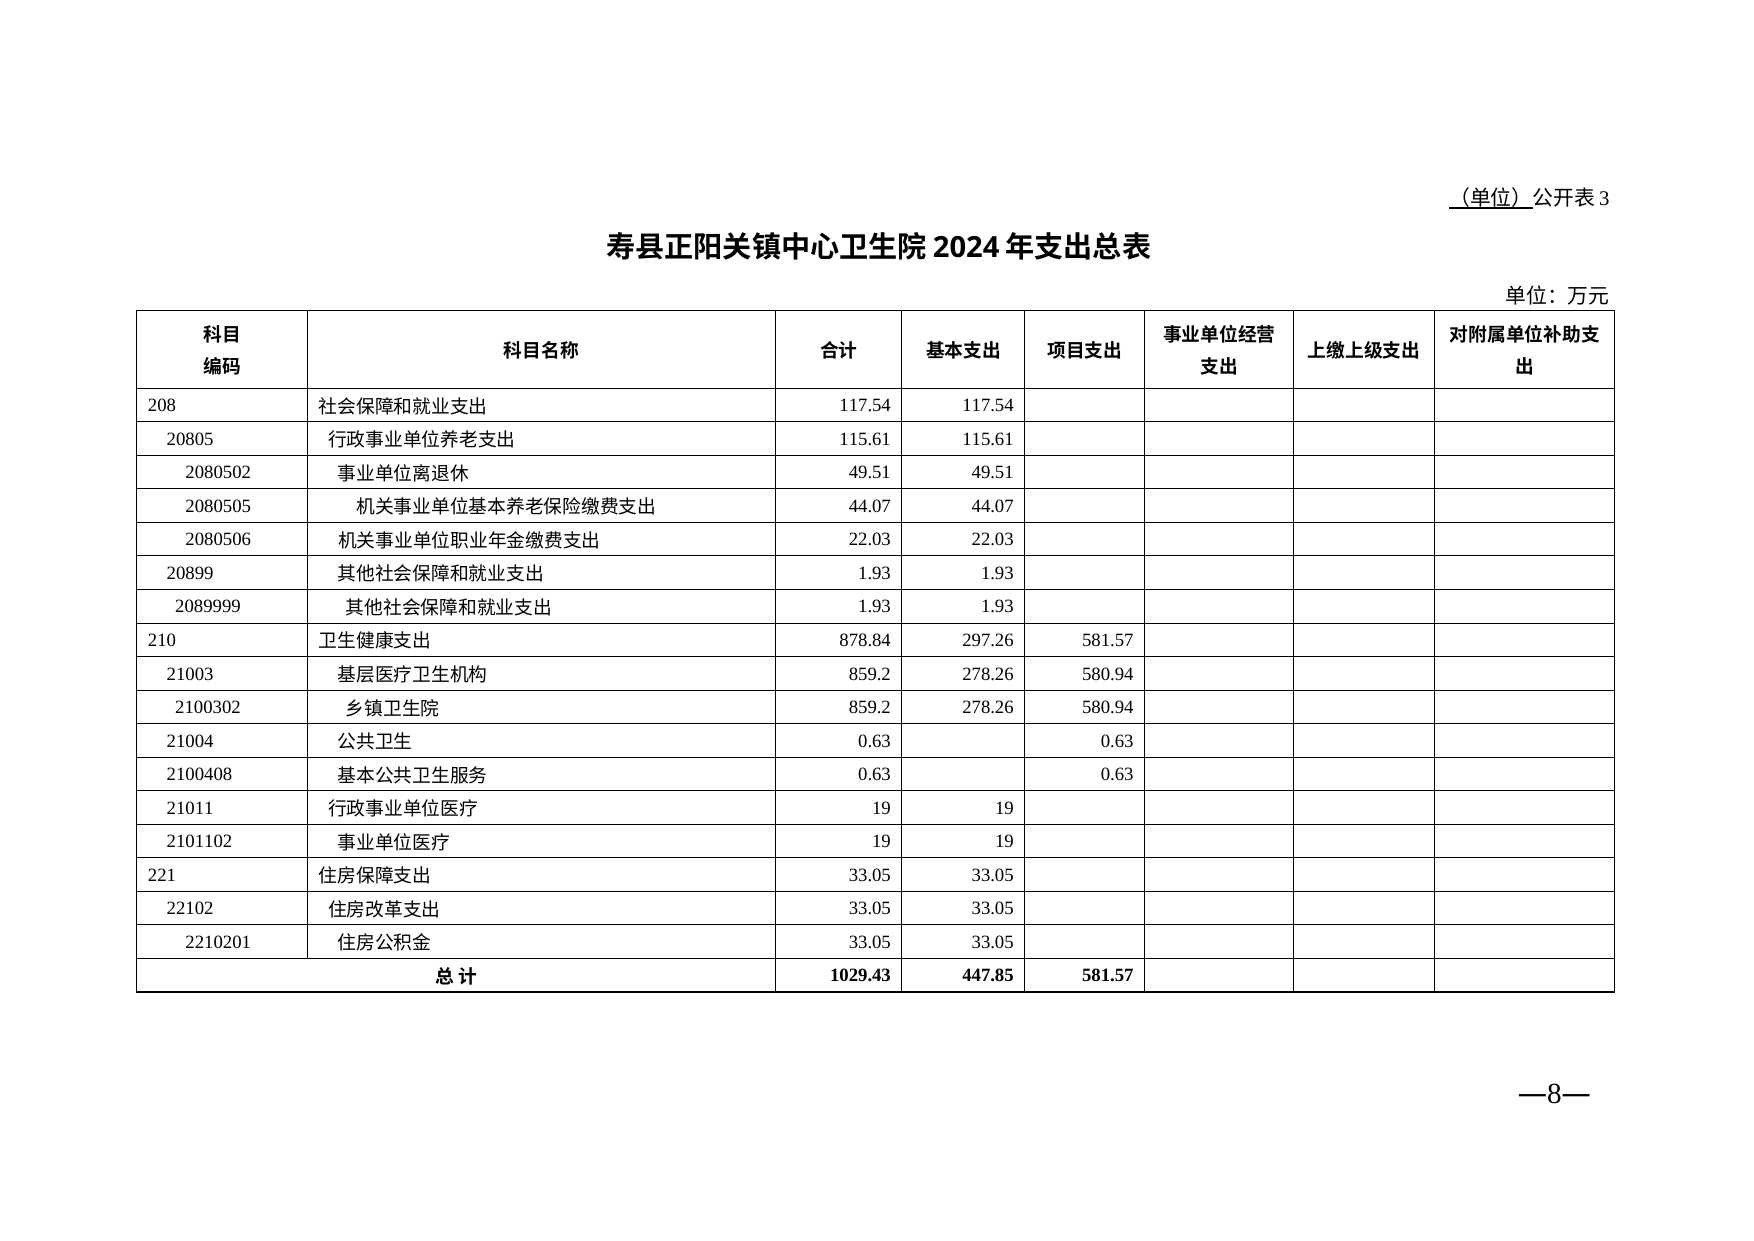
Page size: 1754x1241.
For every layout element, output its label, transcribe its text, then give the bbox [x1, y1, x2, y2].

table_cell 住房改革支出 [308, 892, 775, 924]
table_cell 2101102 [137, 825, 307, 857]
table_cell 580.94 [1025, 691, 1144, 723]
table_cell [1435, 825, 1614, 857]
table_cell [1294, 523, 1434, 555]
table_cell [1435, 624, 1614, 656]
table_cell [1025, 422, 1144, 455]
table_cell 33.05 [902, 858, 1024, 891]
table_cell [1435, 489, 1614, 522]
table_cell 行政事业单位医疗 [308, 791, 775, 824]
table_cell 19 [902, 825, 1024, 857]
table_cell 事业单位离退休 [308, 456, 775, 488]
table_cell [1145, 456, 1293, 488]
table_cell [1145, 892, 1293, 924]
table_cell [1435, 959, 1614, 991]
table_cell 22102 [137, 892, 307, 924]
table_cell [1435, 925, 1614, 958]
table_cell 117.54 [776, 389, 901, 421]
table_cell 49.51 [902, 456, 1024, 488]
table_cell [1294, 422, 1434, 455]
table_cell 2100408 [137, 758, 307, 790]
table_header 科目 编码 [137, 311, 307, 388]
text 单位：万元 [148, 278, 1609, 310]
table_cell [1294, 892, 1434, 924]
table_cell [1145, 389, 1293, 421]
table_cell [1145, 523, 1293, 555]
table_cell 住房保障支出 [308, 858, 775, 891]
table_cell 住房公积金 [308, 925, 775, 958]
table_cell [1435, 791, 1614, 824]
table_cell 859.2 [776, 691, 901, 723]
table_cell 2080506 [137, 523, 307, 555]
table_cell [1025, 389, 1144, 421]
table_cell 行政事业单位养老支出 [308, 422, 775, 455]
table_cell 19 [776, 791, 901, 824]
table_cell [1294, 925, 1434, 958]
table_cell [1294, 389, 1434, 421]
table_cell 1.93 [902, 590, 1024, 622]
table_cell 0.63 [1025, 758, 1144, 790]
table_cell 33.05 [776, 925, 901, 958]
table_cell 社会保障和就业支出 [308, 389, 775, 421]
table_cell 21003 [137, 657, 307, 689]
table_cell 21011 [137, 791, 307, 824]
table_cell [1145, 422, 1293, 455]
table_cell [1145, 489, 1293, 522]
table_cell [1294, 556, 1434, 589]
table_cell 33.05 [902, 892, 1024, 924]
table_cell 2080505 [137, 489, 307, 522]
table_cell [1294, 758, 1434, 790]
table_cell 581.57 [1025, 624, 1144, 656]
table_cell [1435, 456, 1614, 488]
table_cell 基本公共卫生服务 [308, 758, 775, 790]
table_cell 115.61 [902, 422, 1024, 455]
table_cell [1435, 724, 1614, 757]
table_cell 1.93 [902, 556, 1024, 589]
table_cell [1025, 892, 1144, 924]
table_cell 278.26 [902, 691, 1024, 723]
table_cell 0.63 [776, 758, 901, 790]
table_cell [1294, 724, 1434, 757]
table_cell [1435, 590, 1614, 622]
table_cell [1435, 523, 1614, 555]
table_cell 581.57 [1025, 959, 1144, 991]
table_cell 总 计 [137, 959, 775, 991]
table_cell [1025, 590, 1144, 622]
table_cell 1.93 [776, 590, 901, 622]
table_cell 公共卫生 [308, 724, 775, 757]
table_cell 859.2 [776, 657, 901, 689]
table_cell [1294, 825, 1434, 857]
table_cell [1294, 657, 1434, 689]
table_cell 2080502 [137, 456, 307, 488]
table_cell [1435, 758, 1614, 790]
table_cell [902, 724, 1024, 757]
table_cell 机关事业单位职业年金缴费支出 [308, 523, 775, 555]
table_cell [1294, 624, 1434, 656]
table_cell 19 [776, 825, 901, 857]
table_cell 其他社会保障和就业支出 [308, 590, 775, 622]
table_cell [1025, 925, 1144, 958]
table_cell 208 [137, 389, 307, 421]
table_cell [1025, 825, 1144, 857]
table_cell [1145, 858, 1293, 891]
table_cell [1145, 959, 1293, 991]
table_cell 115.61 [776, 422, 901, 455]
table_header 科目名称 [308, 311, 775, 388]
table_cell 1029.43 [776, 959, 901, 991]
table_cell 22.03 [902, 523, 1024, 555]
table_cell [1435, 858, 1614, 891]
table_cell 20805 [137, 422, 307, 455]
table_cell 2100302 [137, 691, 307, 723]
table_cell 1.93 [776, 556, 901, 589]
table_cell [1145, 724, 1293, 757]
text （单位）公开表3 [148, 180, 1609, 213]
table_cell [1294, 858, 1434, 891]
table_cell 卫生健康支出 [308, 624, 775, 656]
table_cell 21004 [137, 724, 307, 757]
table_cell [1145, 556, 1293, 589]
table_cell 49.51 [776, 456, 901, 488]
table_cell 221 [137, 858, 307, 891]
table_cell [1145, 590, 1293, 622]
table_cell 44.07 [776, 489, 901, 522]
table_header 基本支出 [902, 311, 1024, 388]
table_header 合计 [776, 311, 901, 388]
table_cell 其他社会保障和就业支出 [308, 556, 775, 589]
table_cell [1294, 456, 1434, 488]
table_cell 0.63 [1025, 724, 1144, 757]
table_header 事业单位经营支出 [1145, 311, 1293, 388]
table_cell [1145, 624, 1293, 656]
table_cell [902, 758, 1024, 790]
table_cell 2089999 [137, 590, 307, 622]
table_cell 44.07 [902, 489, 1024, 522]
table_cell [1025, 489, 1144, 522]
table_cell [1145, 925, 1293, 958]
table_cell [1145, 791, 1293, 824]
table_header 项目支出 [1025, 311, 1144, 388]
table_cell [1025, 456, 1144, 488]
table_cell [1145, 758, 1293, 790]
table_cell 2210201 [137, 925, 307, 958]
table_cell 33.05 [776, 892, 901, 924]
table_header 上缴上级支出 [1294, 311, 1434, 388]
table_cell 事业单位医疗 [308, 825, 775, 857]
table_cell [1435, 892, 1614, 924]
table_cell [1294, 959, 1434, 991]
table_cell [1435, 691, 1614, 723]
table_cell 210 [137, 624, 307, 656]
table_cell 297.26 [902, 624, 1024, 656]
table_cell 机关事业单位基本养老保险缴费支出 [308, 489, 775, 522]
table_cell 117.54 [902, 389, 1024, 421]
text 寿县正阳关镇中心卫生院2024年支出总表 [148, 213, 1609, 278]
table_cell [1435, 657, 1614, 689]
table_cell 878.84 [776, 624, 901, 656]
table_cell [1145, 825, 1293, 857]
table_cell [1025, 791, 1144, 824]
table_cell [1145, 691, 1293, 723]
table_cell [1025, 556, 1144, 589]
table_cell [1025, 523, 1144, 555]
table_cell 447.85 [902, 959, 1024, 991]
table_cell 基层医疗卫生机构 [308, 657, 775, 689]
table_cell [1294, 489, 1434, 522]
table_cell [1435, 556, 1614, 589]
table_cell [1294, 691, 1434, 723]
table_cell 19 [902, 791, 1024, 824]
table_cell 乡镇卫生院 [308, 691, 775, 723]
table_cell 580.94 [1025, 657, 1144, 689]
table_cell [1025, 858, 1144, 891]
table_cell 33.05 [902, 925, 1024, 958]
table_cell [1435, 422, 1614, 455]
table_cell [1294, 791, 1434, 824]
table_cell 20899 [137, 556, 307, 589]
table_cell 0.63 [776, 724, 901, 757]
table_cell [1294, 590, 1434, 622]
table_cell [1145, 657, 1293, 689]
table_cell 22.03 [776, 523, 901, 555]
table_header 对附属单位补助支出 [1435, 311, 1614, 388]
table_cell [1435, 389, 1614, 421]
table_cell 278.26 [902, 657, 1024, 689]
table_cell 33.05 [776, 858, 901, 891]
